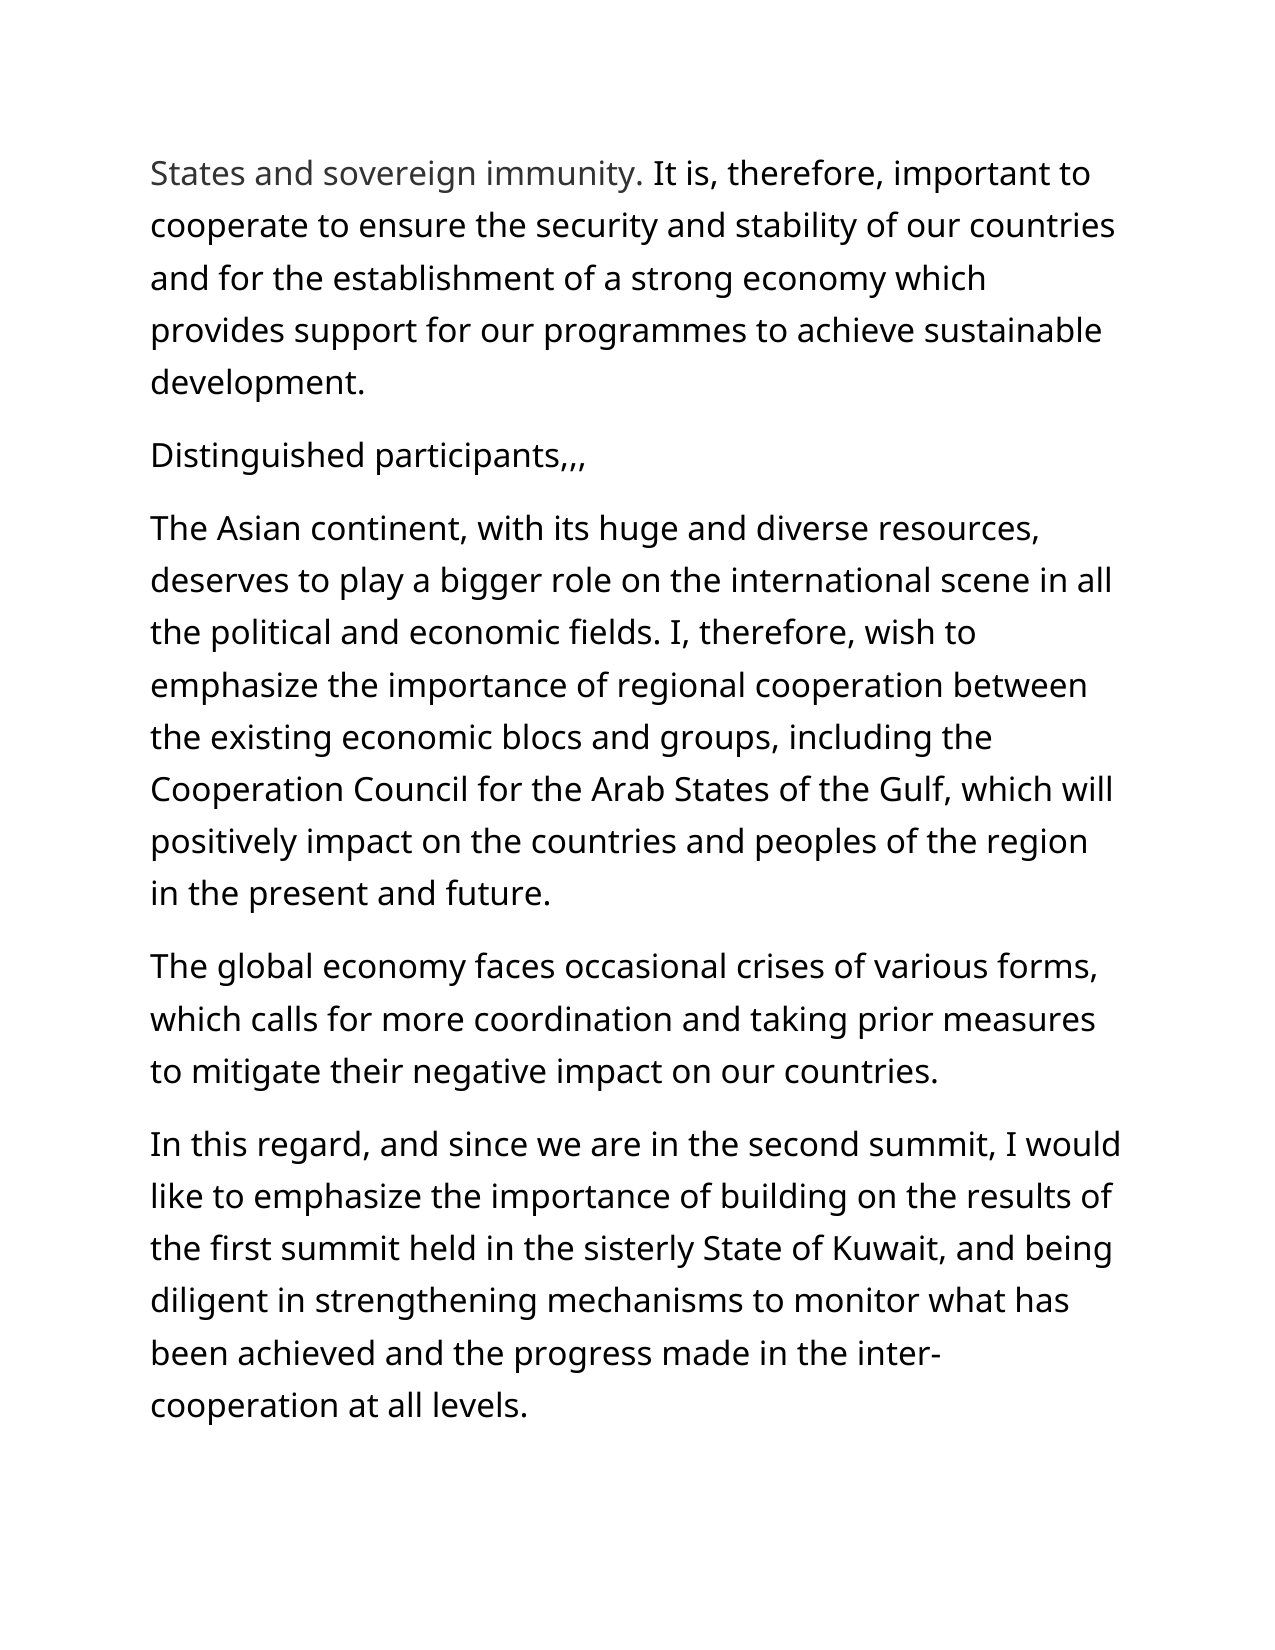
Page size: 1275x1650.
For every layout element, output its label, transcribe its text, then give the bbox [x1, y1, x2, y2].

text In this regard, and since we are in the second summit, I would like to emphasize the importance of building on the results of the first summit held in the sisterly State of Kuwait, and being diligent in strengthening mechanisms to monitor what has been achieved and the progress made in the inter-cooperation at all levels. [150, 1121, 1125, 1427]
text The Asian continent, with its huge and diverse resources, deserves to play a bigger role on the international scene in all the political and economic fields. I, therefore, wish to emphasize the importance of regional cooperation between the existing economic blocs and groups, including the Cooperation Council for the Arab States of the Gulf, which will positively impact on the countries and peoples of the region in the present and future. [150, 505, 1125, 916]
text Distinguished participants,,, [150, 432, 1125, 477]
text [150, 150, 1125, 404]
text The global economy faces occasional crises of various forms, which calls for more coordination and taking prior measures to mitigate their negative impact on our countries. [150, 943, 1125, 1093]
